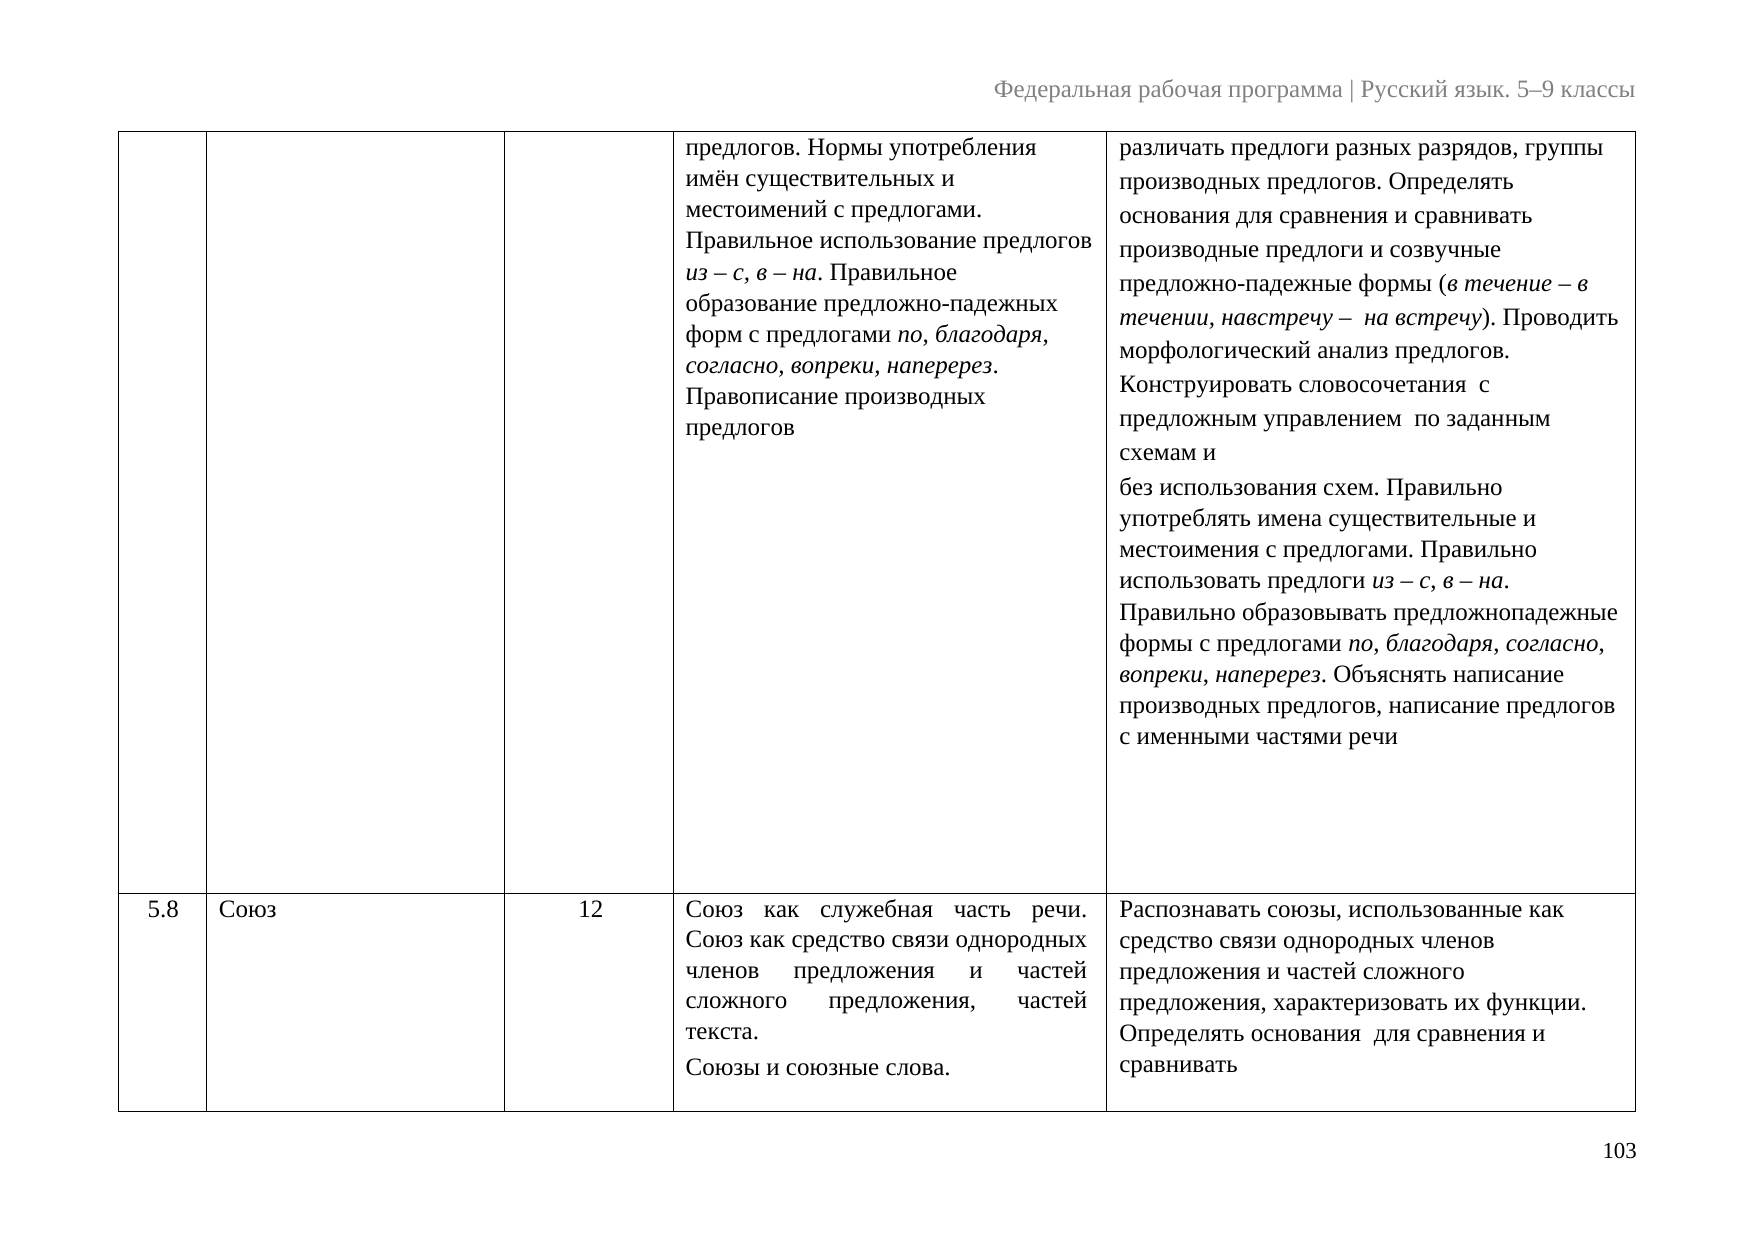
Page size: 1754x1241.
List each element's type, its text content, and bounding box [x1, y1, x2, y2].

table_header предлогов. Нормы употребления имён существительных и местоимений с предлогами. Правильное использование предлогов из – с, в – на. Правильное образование предложно-падежных форм с предлогами по, благодаря, согласно, вопреки, наперерез. Правописание производных предлогов [674, 132, 1106, 893]
table_cell Распознавать союзы, использованные как средство связи однородных членов предложения и частей сложного предложения, характеризовать их функции. Определять основания для сравнения и сравнивать [1107, 894, 1635, 1111]
table_cell Союз как служебная часть речи. Союз как средство связи однородных членов предложения и частей сложного предложения, частей текста. Союзы и союзные слова. [674, 894, 1106, 1111]
table_cell 12 [505, 894, 673, 1111]
table_header [119, 132, 206, 893]
table_header [207, 132, 504, 893]
table_header различать предлоги разных разрядов, группы производных предлогов. Определять основания для сравнения и сравнивать производные предлоги и созвучные предложно-падежные формы (в течение – в течении, навстречу – на встречу). Проводить морфологический анализ предлогов. Конструировать словосочетания с предложным управлением по заданным схемам и без использования схем. Правильно употреблять имена существительные и местоимения с предлогами. Правильно использовать предлоги из – с, в – на. Правильно образовывать предложнопадежные формы с предлогами по, благодаря, согласно, вопреки, наперерез. Объяснять написание производных предлогов, написание предлогов с именными частями речи [1107, 132, 1635, 893]
table_cell Союз [207, 894, 504, 1111]
table_header [505, 132, 673, 893]
table_cell 5.8 [119, 894, 206, 1111]
